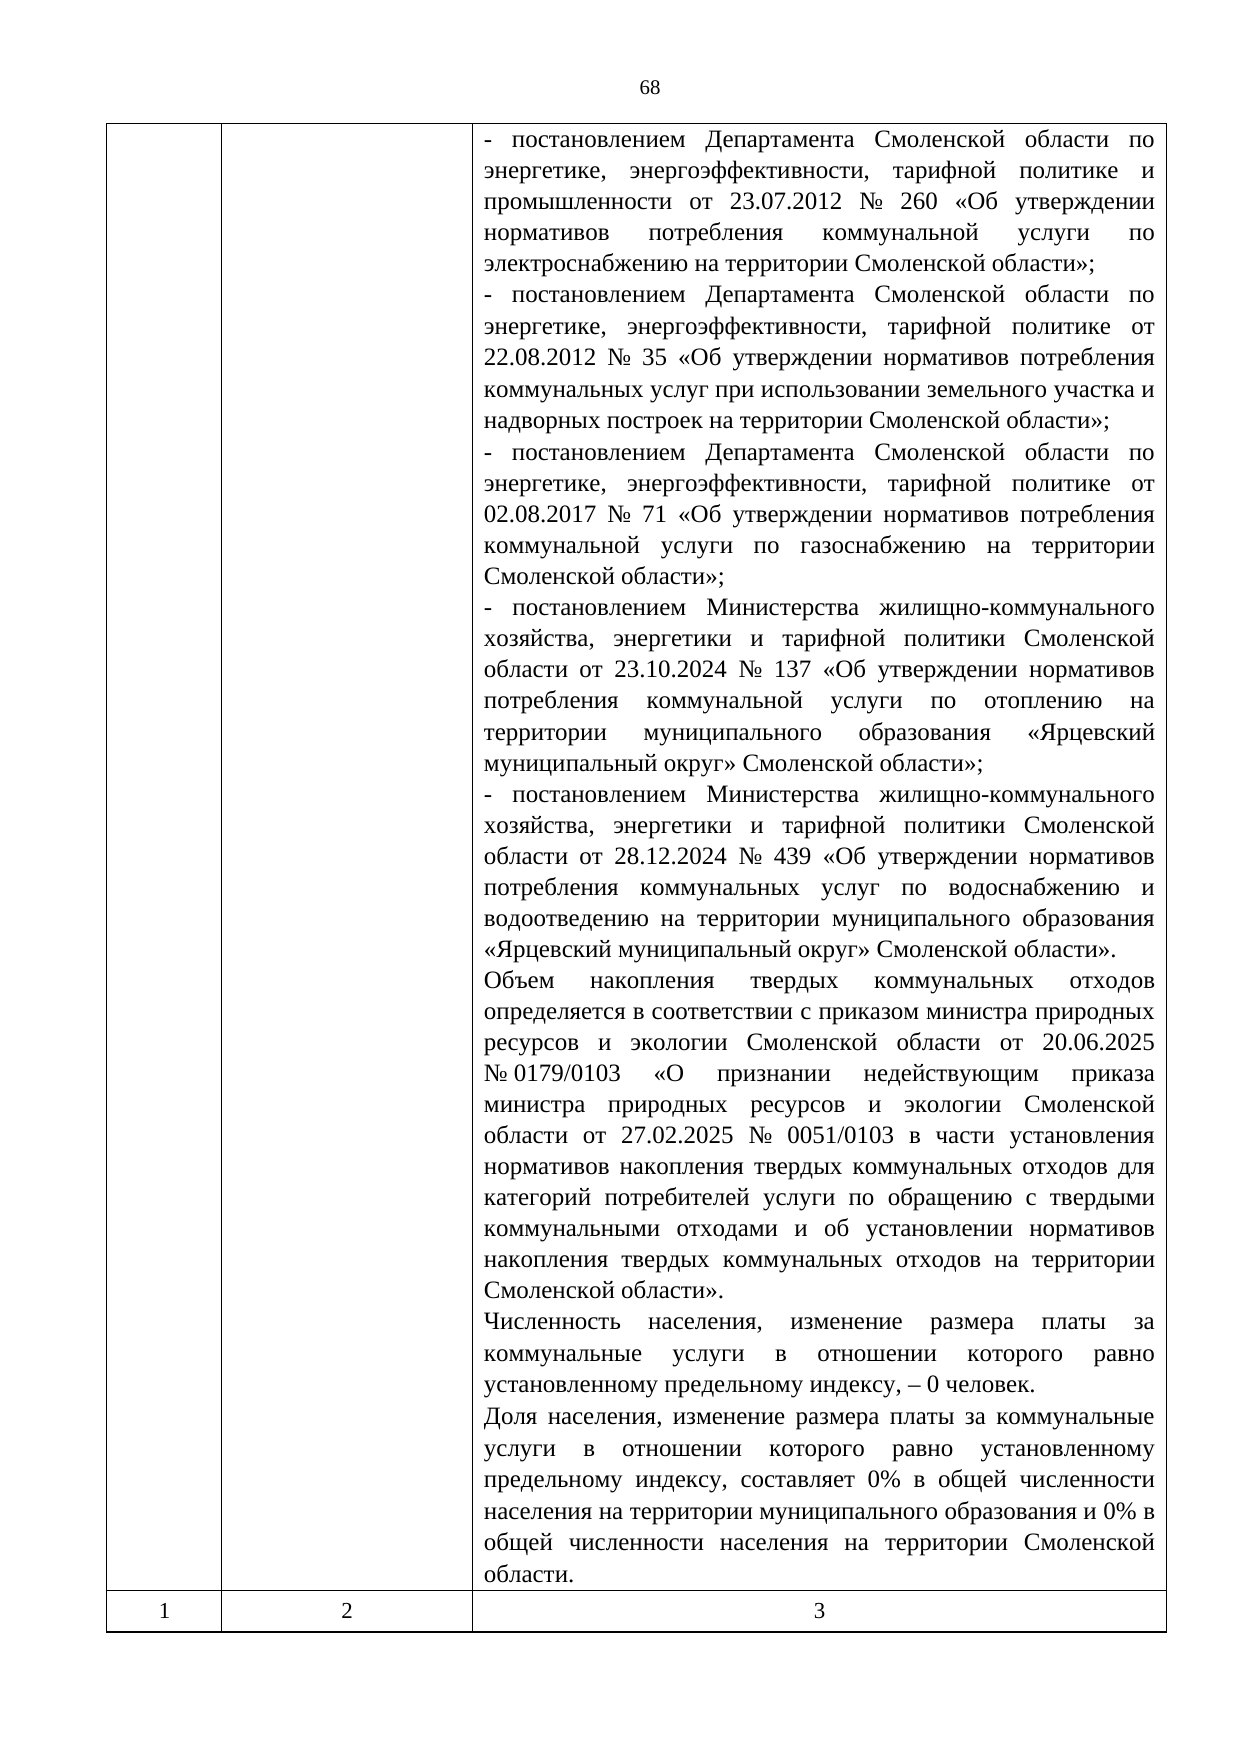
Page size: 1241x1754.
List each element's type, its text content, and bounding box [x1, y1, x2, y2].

table_cell 3 [473, 1591, 1166, 1631]
table_cell [222, 124, 472, 1590]
table_cell - постановлением Департамента Смоленской области по энергетике, энергоэффективности, тарифной политике и промышленности от 23.07.2012 № 260 «Об утверждении нормативов потребления коммунальной услуги по электроснабжению на территории Смоленской области»; - постановлением Департамента Смоленской области по энергетике, энергоэффективности, тарифной политике от 22.08.2012 № 35 «Об утверждении нормативов потребления коммунальных услуг при использовании земельного участка и надворных построек на территории Смоленской области»; - постановлением Департамента Смоленской области по энергетике, энергоэффективности, тарифной политике от 02.08.2017 № 71 «Об утверждении нормативов потребления коммунальной услуги по газоснабжению на территории Смоленской области»; - постановлением Министерства жилищно-коммунального хозяйства, энергетики и тарифной политики Смоленской области от 23.10.2024 № 137 «Об утверждении нормативов потребления коммунальной услуги по отоплению на территории муниципального образования «Ярцевский муниципальный округ» Смоленской области»; - постановлением Министерства жилищно-коммунального хозяйства, энергетики и тарифной политики Смоленской области от 28.12.2024 № 439 «Об утверждении нормативов потребления коммунальных услуг по водоснабжению и водоотведению на территории муниципального образования «Ярцевский муниципальный округ» Смоленской области». Объем накопления твердых коммунальных отходов определяется в соответствии с приказом министра природных ресурсов и экологии Смоленской области от 20.06.2025 № 0179/0103 «О признании недействующим приказа министра природных ресурсов и экологии Смоленской области от 27.02.2025 № 0051/0103 в части установления нормативов накопления твердых коммунальных отходов для категорий потребителей услуги по обращению с твердыми коммунальными отходами и об установлении нормативов накопления твердых коммунальных отходов на территории Смоленской области». Численность населения, изменение размера платы за коммунальные услуги в отношении которого равно установленному предельному индексу, – 0 человек. Доля населения, изменение размера платы за коммунальные услуги в отношении которого равно установленному предельному индексу, составляет 0% в общей численности населения на территории муниципального образования и 0% в общей численности населения на территории Смоленской области. [473, 124, 1166, 1590]
table_cell 1 [107, 1591, 221, 1631]
table_cell 2 [222, 1591, 472, 1631]
table_cell [107, 124, 221, 1590]
